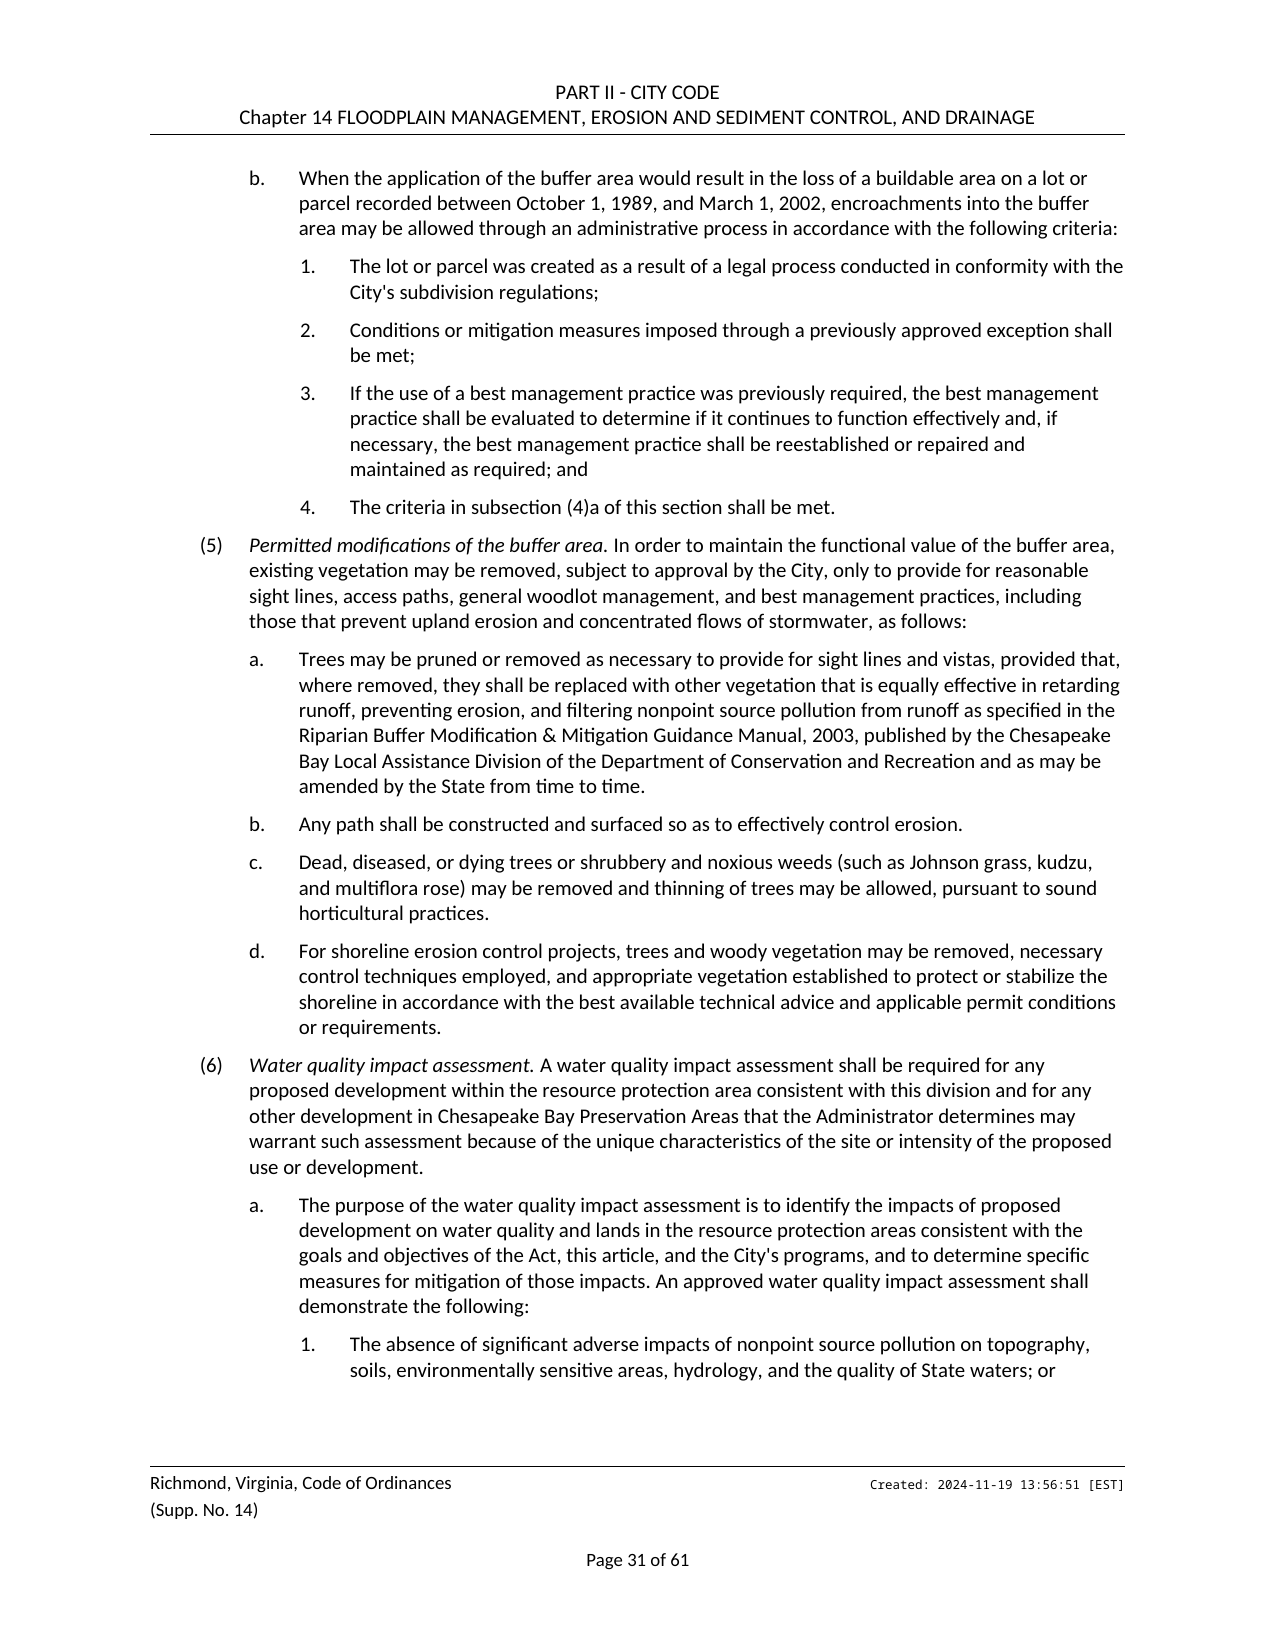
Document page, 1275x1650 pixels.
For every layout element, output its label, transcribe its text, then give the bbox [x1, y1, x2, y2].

list 3. If the use of a best management practice was previously required, the best management practice shall be evaluated to determine if it continues to function effectively and, if necessary, the best management practice shall be reestablished or repaired and maintained as required; and [300, 380, 1125, 482]
list (5) Permitted modifications of the buffer area. In order to maintain the functional value of the buffer area, existing vegetation may be removed, subject to approval by the City, only to provide for reasonable sight lines, access paths, general woodlot management, and best management practices, including those that prevent upland erosion and concentrated flows of stormwater, as follows: [199, 532, 1125, 634]
list b. Any path shall be constructed and surfaced so as to effectively control erosion. [249, 811, 1125, 837]
list 4. The criteria in subsection (4)a of this section shall be met. [300, 494, 1125, 520]
list 1. The absence of significant adverse impacts of nonpoint source pollution on topography, soils, environmentally sensitive areas, hydrology, and the quality of State waters; or [300, 1331, 1125, 1382]
list (6) Water quality impact assessment. A water quality impact assessment shall be required for any proposed development within the resource protection area consistent with this division and for any other development in Chesapeake Bay Preservation Areas that the Administrator determines may warrant such assessment because of the unique characteristics of the site or intensity of the proposed use or development. [199, 1052, 1125, 1179]
list 2. Conditions or mitigation measures imposed through a previously approved exception shall be met; [300, 317, 1125, 368]
list a. The purpose of the water quality impact assessment is to identify the impacts of proposed development on water quality and lands in the resource protection areas consistent with the goals and objectives of the Act, this article, and the City's programs, and to determine specific measures for mitigation of those impacts. An approved water quality impact assessment shall demonstrate the following: [249, 1192, 1125, 1319]
list b. When the application of the buffer area would result in the loss of a buildable area on a lot or parcel recorded between October 1, 1989, and March 1, 2002, encroachments into the buffer area may be allowed through an administrative process in accordance with the following criteria: [249, 165, 1125, 241]
list 1. The lot or parcel was created as a result of a legal process conducted in conformity with the City's subdivision regulations; [300, 253, 1125, 304]
list d. For shoreline erosion control projects, trees and woody vegetation may be removed, necessary control techniques employed, and appropriate vegetation established to protect or stabilize the shoreline in accordance with the best available technical advice and applicable permit conditions or requirements. [249, 938, 1125, 1040]
list a. Trees may be pruned or removed as necessary to provide for sight lines and vistas, provided that, where removed, they shall be replaced with other vegetation that is equally effective in retarding runoff, preventing erosion, and filtering nonpoint source pollution from runoff as specified in the Riparian Buffer Modification & Mitigation Guidance Manual, 2003, published by the Chesapeake Bay Local Assistance Division of the Department of Conservation and Recreation and as may be amended by the State from time to time. [249, 646, 1125, 799]
list c. Dead, diseased, or dying trees or shrubbery and noxious weeds (such as Johnson grass, kudzu, and multiflora rose) may be removed and thinning of trees may be allowed, pursuant to sound horticultural practices. [249, 849, 1125, 926]
